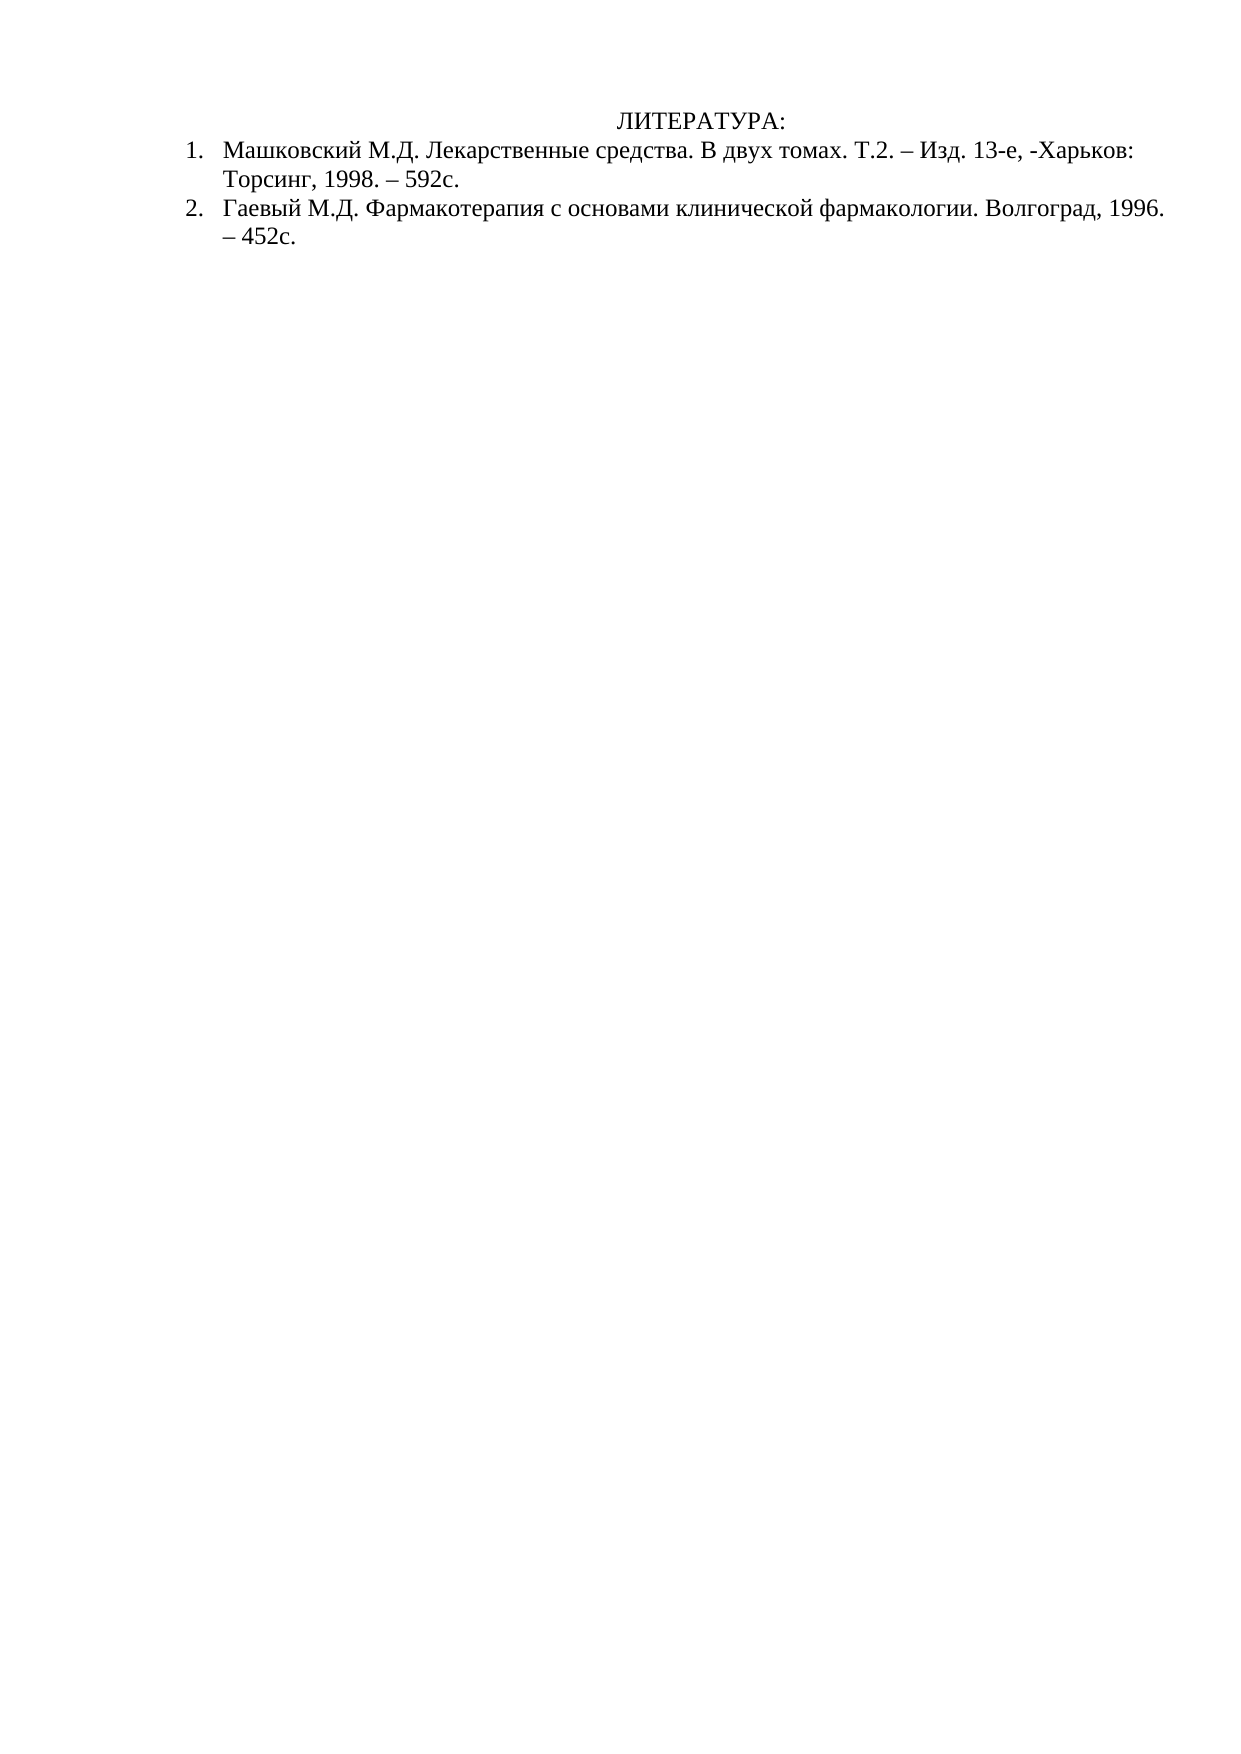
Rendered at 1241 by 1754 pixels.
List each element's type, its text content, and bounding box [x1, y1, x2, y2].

list Машковский М.Д. Лекарственные средства. В двух томах. Т.2. – Изд. 13-е, -Харьков: Торсинг, 1998. – 592с. [185, 135, 1181, 193]
list Гаевый М.Д. Фармакотерапия с основами клинической фармакологии. Волгоград, 1996. – 452с. [185, 193, 1181, 250]
text Литература: [148, 106, 1181, 135]
